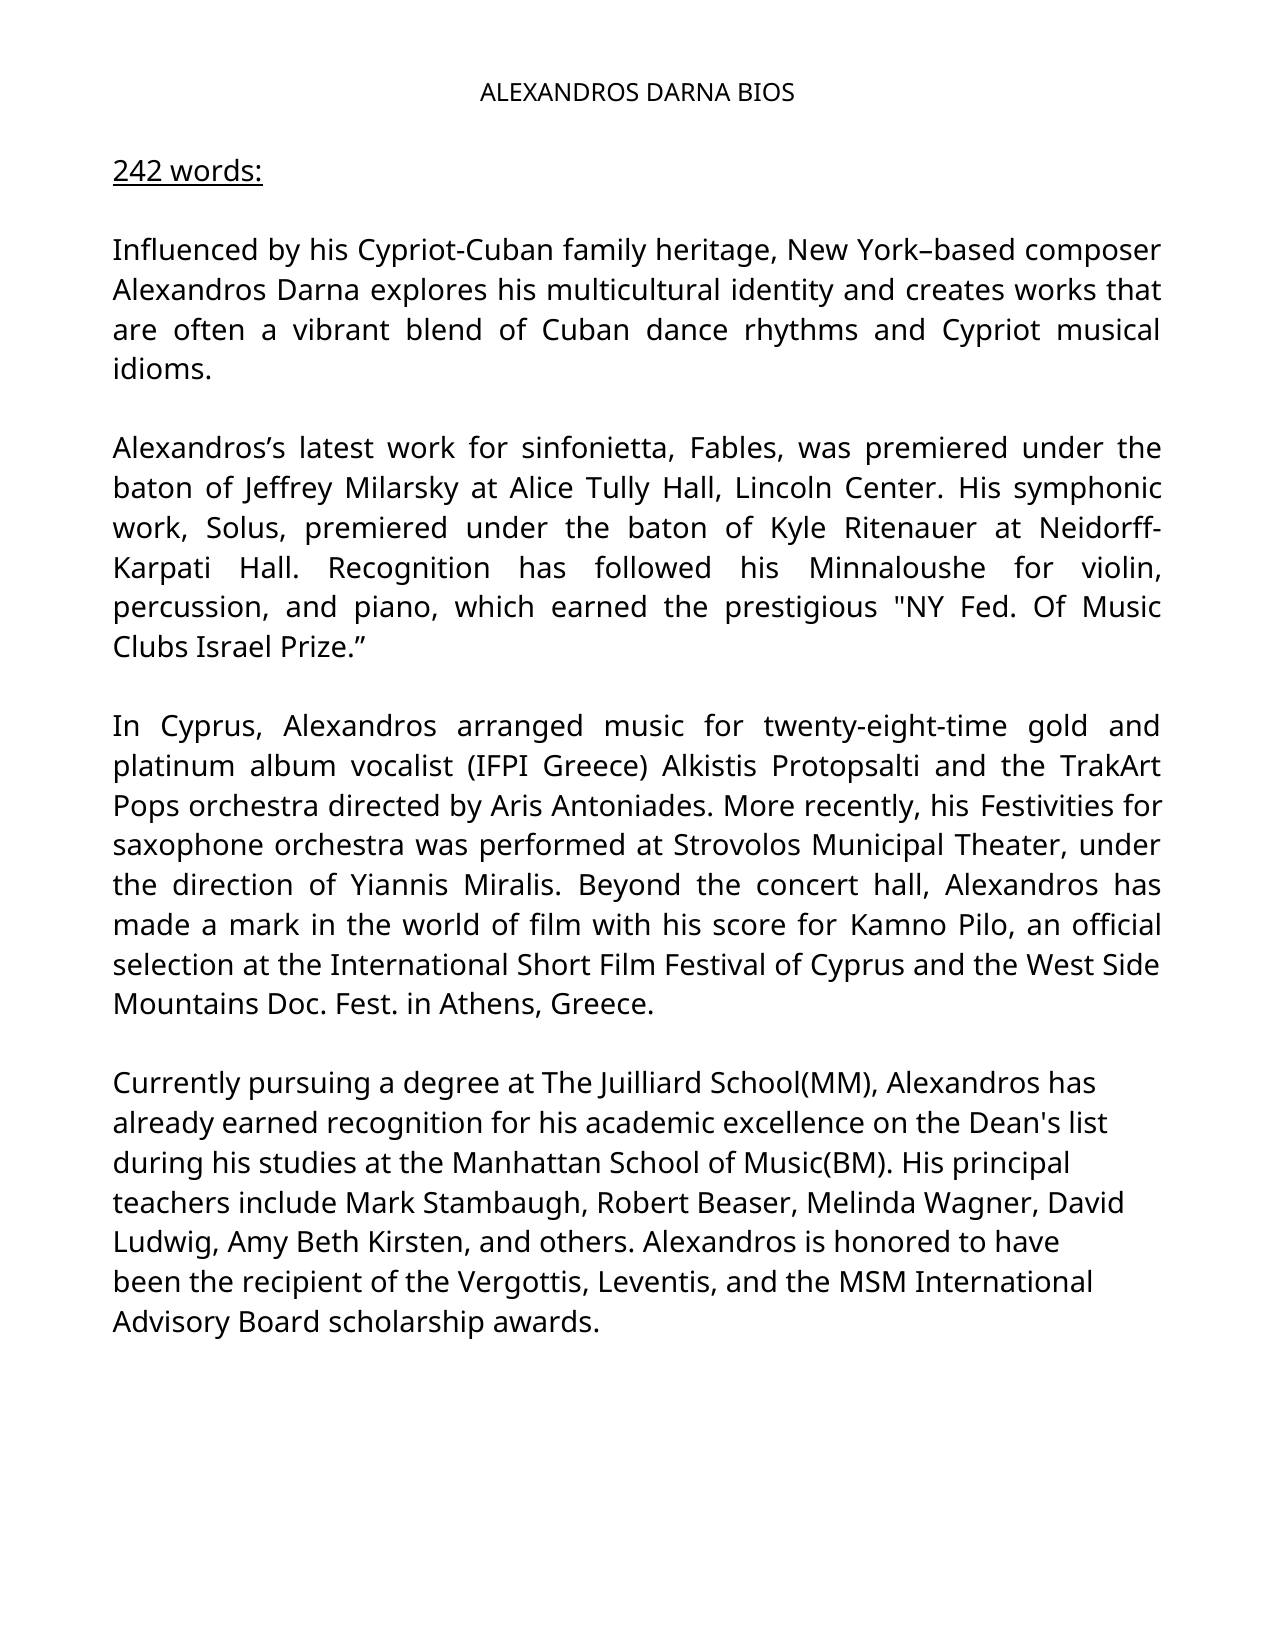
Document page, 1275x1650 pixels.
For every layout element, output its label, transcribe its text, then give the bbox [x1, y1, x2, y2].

text Alexandros’s latest work for sinfonietta, Fables, was premiered under the baton of Jeffrey Milarsky at Alice Tully Hall, Lincoln Center. His symphonic work, Solus, premiered under the baton of Kyle Ritenauer at Neidorff-Karpati Hall. Recognition has followed his Minnaloushe for violin, percussion, and piano, which earned the prestigious "NY Fed. Of Music Clubs Israel Prize.” [112, 428, 1162, 666]
text Influenced by his Cypriot-Cuban family heritage, New York–based composer Alexandros Darna explores his multicultural identity and creates works that are often a vibrant blend of Cuban dance rhythms and Cypriot musical idioms. [112, 229, 1162, 388]
text In Cyprus, Alexandros arranged music for twenty-eight-time gold and platinum album vocalist (IFPI Greece) Alkistis Protopsalti and the TrakArt Pops orchestra directed by Aris Antoniades. More recently, his Festivities for saxophone orchestra was performed at Strovolos Municipal Theater, under the direction of Yiannis Miralis. Beyond the concert hall, Alexandros has made a mark in the world of film with his score for Kamno Pilo, an official selection at the International Short Film Festival of Cyprus and the West Side Mountains Doc. Fest. in Athens, Greece. [112, 706, 1162, 1023]
text Currently pursuing a degree at The Juilliard School(MM), Alexandros has already earned recognition for his academic excellence on the Dean's list during his studies at the Manhattan School of Music(BM). His principal teachers include Mark Stambaugh, Robert Beaser, Melinda Wagner, David Ludwig, Amy Beth Kirsten, and others. Alexandros is honored to have been the recipient of the Vergottis, Leventis, and the MSM International Advisory Board scholarship awards. [112, 1063, 1162, 1341]
text 242 words: [112, 150, 1162, 190]
